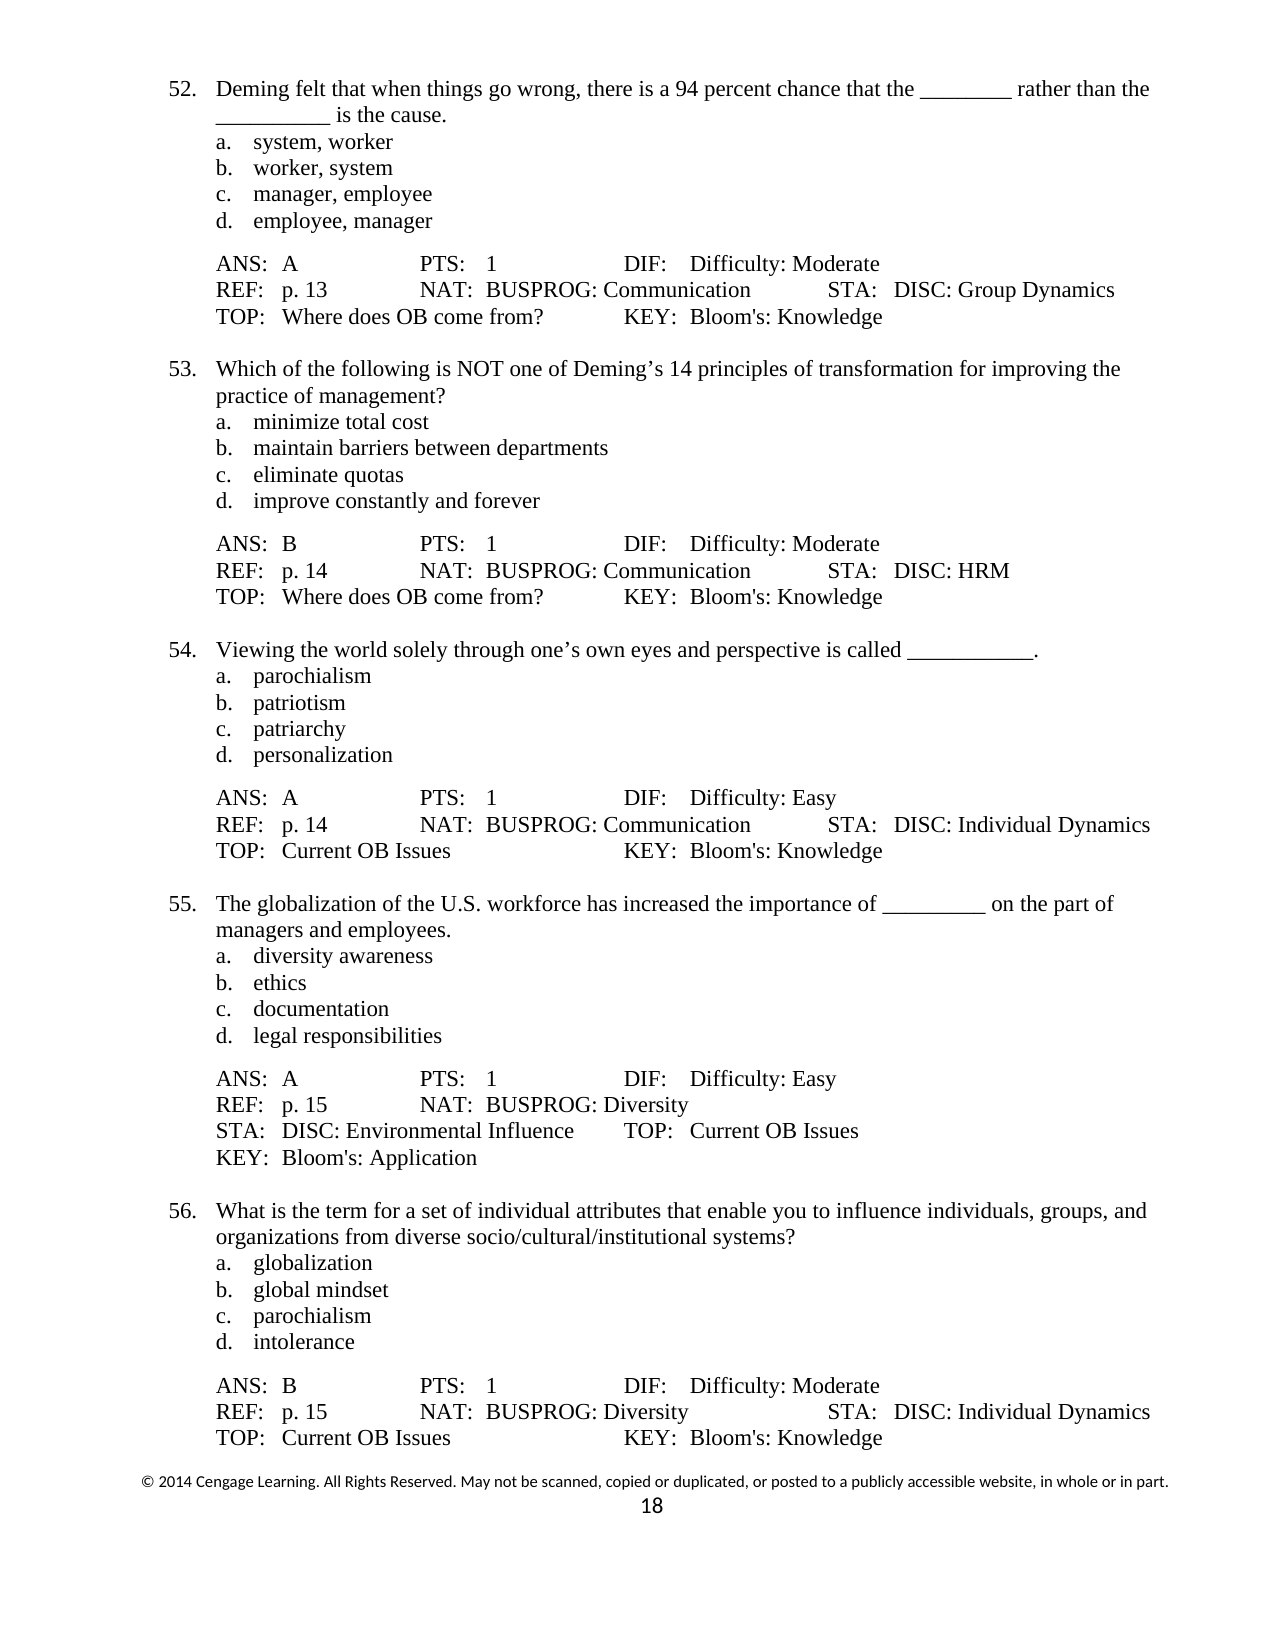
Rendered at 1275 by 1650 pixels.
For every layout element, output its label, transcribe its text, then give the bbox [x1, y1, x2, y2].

table_cell intolerance [249, 1329, 1092, 1355]
table_cell manager, employee [249, 180, 1092, 207]
text REF: p. 14 NAT: BUSPROG: Communication STA: DISC: HRM [216, 557, 1162, 583]
table_cell d. [211, 741, 248, 768]
table_cell legal responsibilities [249, 1022, 1092, 1048]
table_cell c. [211, 995, 248, 1022]
table_cell c. [211, 461, 248, 487]
table_cell eliminate quotas [249, 461, 1092, 487]
table_cell employee, manager [249, 207, 1092, 233]
text REF: p. 15 NAT: BUSPROG: Diversity [216, 1091, 1162, 1118]
table_cell b. [211, 689, 248, 715]
table_cell b. [211, 435, 248, 461]
table_cell c. [211, 1302, 248, 1328]
table_cell c. [211, 715, 248, 741]
text ANS: B PTS: 1 DIF: Difficulty: Moderate [216, 1372, 1162, 1398]
table_cell d. [211, 207, 248, 233]
table_cell parochialism [249, 1302, 1092, 1328]
text 53. Which of the following is NOT one of Deming’s 14 principles of transformation for improving the practice of management? [150, 355, 1162, 408]
text TOP: Where does OB come from? KEY: Bloom's: Knowledge [216, 303, 1162, 329]
text REF: p. 13 NAT: BUSPROG: Communication STA: DISC: Group Dynamics [216, 276, 1162, 303]
text 52. Deming felt that when things go wrong, there is a 94 percent chance that the ________ rather than the __________ is the cause. [150, 75, 1162, 128]
text TOP: Current OB Issues KEY: Bloom's: Knowledge [216, 837, 1162, 863]
table_header a. [211, 662, 248, 688]
table_cell global mindset [249, 1276, 1092, 1302]
table_cell d. [211, 1329, 248, 1355]
table_header globalization [249, 1249, 1092, 1276]
text ANS: A PTS: 1 DIF: Difficulty: Moderate [216, 250, 1162, 276]
text REF: p. 14 NAT: BUSPROG: Communication STA: DISC: Individual Dynamics [216, 811, 1162, 837]
table_cell documentation [249, 995, 1092, 1022]
table_cell b. [211, 1276, 248, 1302]
text TOP: Current OB Issues KEY: Bloom's: Knowledge [216, 1424, 1162, 1451]
table_cell patriotism [249, 689, 1092, 715]
table_header a. [211, 943, 248, 969]
text STA: DISC: Environmental Influence TOP: Current OB Issues [216, 1118, 1162, 1144]
text TOP: Where does OB come from? KEY: Bloom's: Knowledge [216, 583, 1162, 609]
text ANS: A PTS: 1 DIF: Difficulty: Easy [216, 1065, 1162, 1091]
table_header a. [211, 408, 248, 434]
table_cell b. [211, 154, 248, 180]
table_cell b. [211, 969, 248, 995]
text 56. What is the term for a set of individual attributes that enable you to influence individuals, groups, and organizations from diverse socio/cultural/institutional systems? [150, 1197, 1162, 1249]
table_cell d. [211, 487, 248, 513]
text ANS: A PTS: 1 DIF: Difficulty: Easy [216, 784, 1162, 811]
table_cell improve constantly and forever [249, 487, 1092, 513]
table_header system, worker [249, 128, 1092, 154]
text 54. Viewing the world solely through one’s own eyes and perspective is called ___________. [150, 636, 1162, 662]
table_cell d. [211, 1022, 248, 1048]
table_header a. [211, 128, 248, 154]
table_cell personalization [249, 741, 1092, 768]
table_header diversity awareness [249, 943, 1092, 969]
table_cell patriarchy [249, 715, 1092, 741]
table_cell ethics [249, 969, 1092, 995]
table_cell worker, system [249, 154, 1092, 180]
table_header minimize total cost [249, 408, 1092, 434]
text KEY: Bloom's: Application [216, 1144, 1162, 1170]
text 55. The globalization of the U.S. workforce has increased the importance of _________ on the part of managers and employees. [150, 890, 1162, 943]
table_cell c. [211, 180, 248, 207]
table_header a. [211, 1249, 248, 1276]
table_header parochialism [249, 662, 1092, 688]
text REF: p. 15 NAT: BUSPROG: Diversity STA: DISC: Individual Dynamics [216, 1398, 1162, 1424]
text ANS: B PTS: 1 DIF: Difficulty: Moderate [216, 530, 1162, 557]
table_cell maintain barriers between departments [249, 435, 1092, 461]
